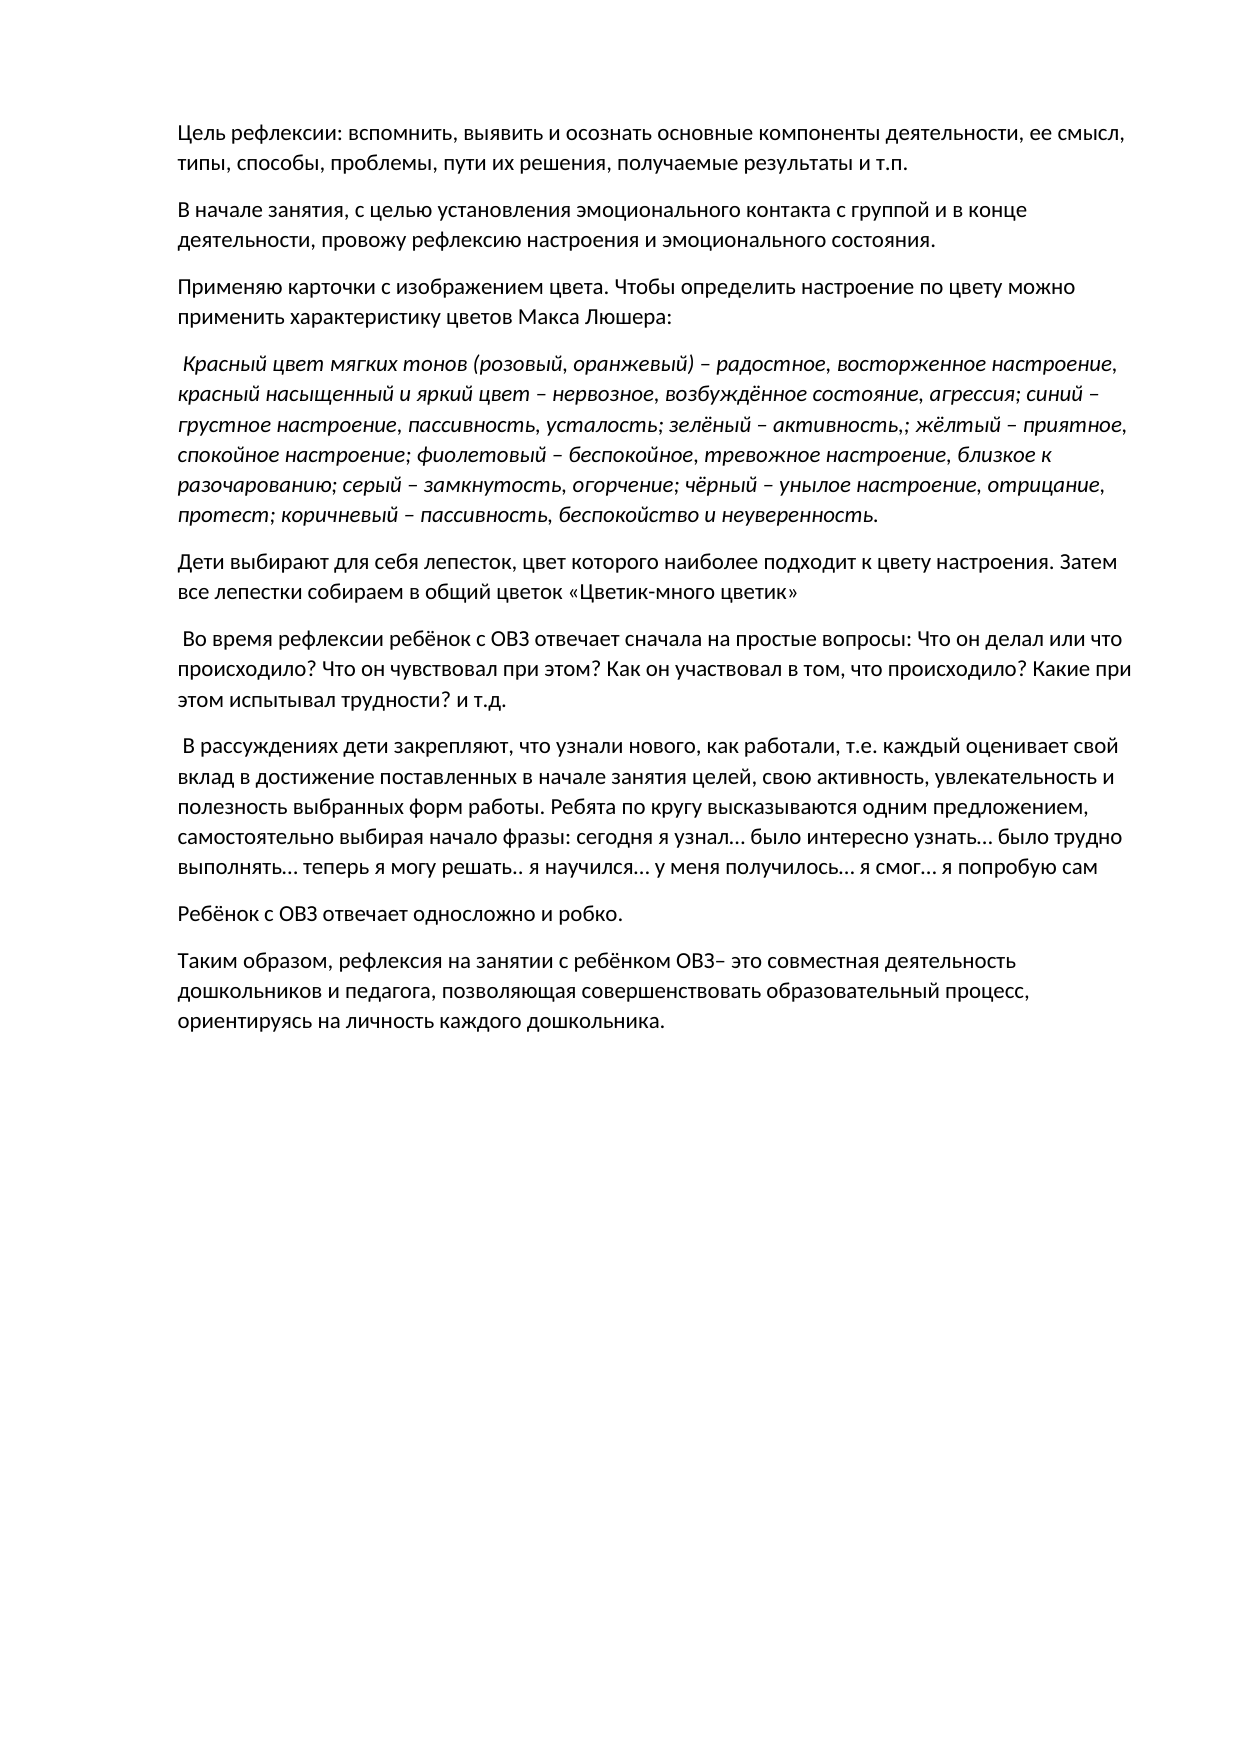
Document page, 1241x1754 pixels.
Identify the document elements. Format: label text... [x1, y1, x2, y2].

text Во время рефлексии ребёнок с ОВЗ отвечает сначала на простые вопросы: Что он делал или что происходило? Что он чувствовал при этом? Как он участвовал в том, что происходило? Какие при этом испытывал трудности? и т.д. [177, 624, 1152, 713]
text Таким образом, рефлексия на занятии с ребёнком ОВЗ– это совместная деятельность дошкольников и педагога, позволяющая совершенствовать образовательный процесс, ориентируясь на личность каждого дошкольника. [177, 946, 1152, 1035]
text Цель рефлексии: вспомнить, выявить и осознать основные компоненты деятельности, ее смысл, типы, способы, проблемы, пути их решения, получаемые результаты и т.п. [177, 118, 1152, 176]
text Ребёнок с ОВЗ отвечает односложно и робко. [177, 899, 1152, 927]
text Красный цвет мягких тонов (розовый, оранжевый) – радостное, восторженное настроение, красный насыщенный и яркий цвет – нервозное, возбуждённое состояние, агрессия; синий – грустное настроение, пассивность, усталость; зелёный – активность,; жёлтый – приятное, спокойное настроение; фиолетовый – беспокойное, тревожное настроение, близкое к разочарованию; серый – замкнутость, огорчение; чёрный – унылое настроение, отрицание, протест; коричневый – пассивность, беспокойство и неуверенность. [177, 349, 1152, 528]
text Применяю карточки с изображением цвета. Чтобы определить настроение по цвету можно применить характеристику цветов Макса Люшера: [177, 272, 1152, 331]
text В рассуждениях дети закрепляют, что узнали нового, как работали, т.е. каждый оценивает свой вклад в достижение поставленных в начале занятия целей, свою активность, увлекательность и полезность выбранных форм работы. Ребята по кругу высказываются одним предложением, самостоятельно выбирая начало фразы: сегодня я узнал… было интересно узнать… было трудно выполнять… теперь я могу решать.. я научился… у меня получилось… я смог… я попробую сам [177, 732, 1152, 881]
text Дети выбирают для себя лепесток, цвет которого наиболее подходит к цвету настроения. Затем все лепестки собираем в общий цветок «Цветик-много цветик» [177, 547, 1152, 606]
text В начале занятия, с целью установления эмоционального контакта с группой и в конце деятельности, провожу рефлексию настроения и эмоционального состояния. [177, 195, 1152, 253]
